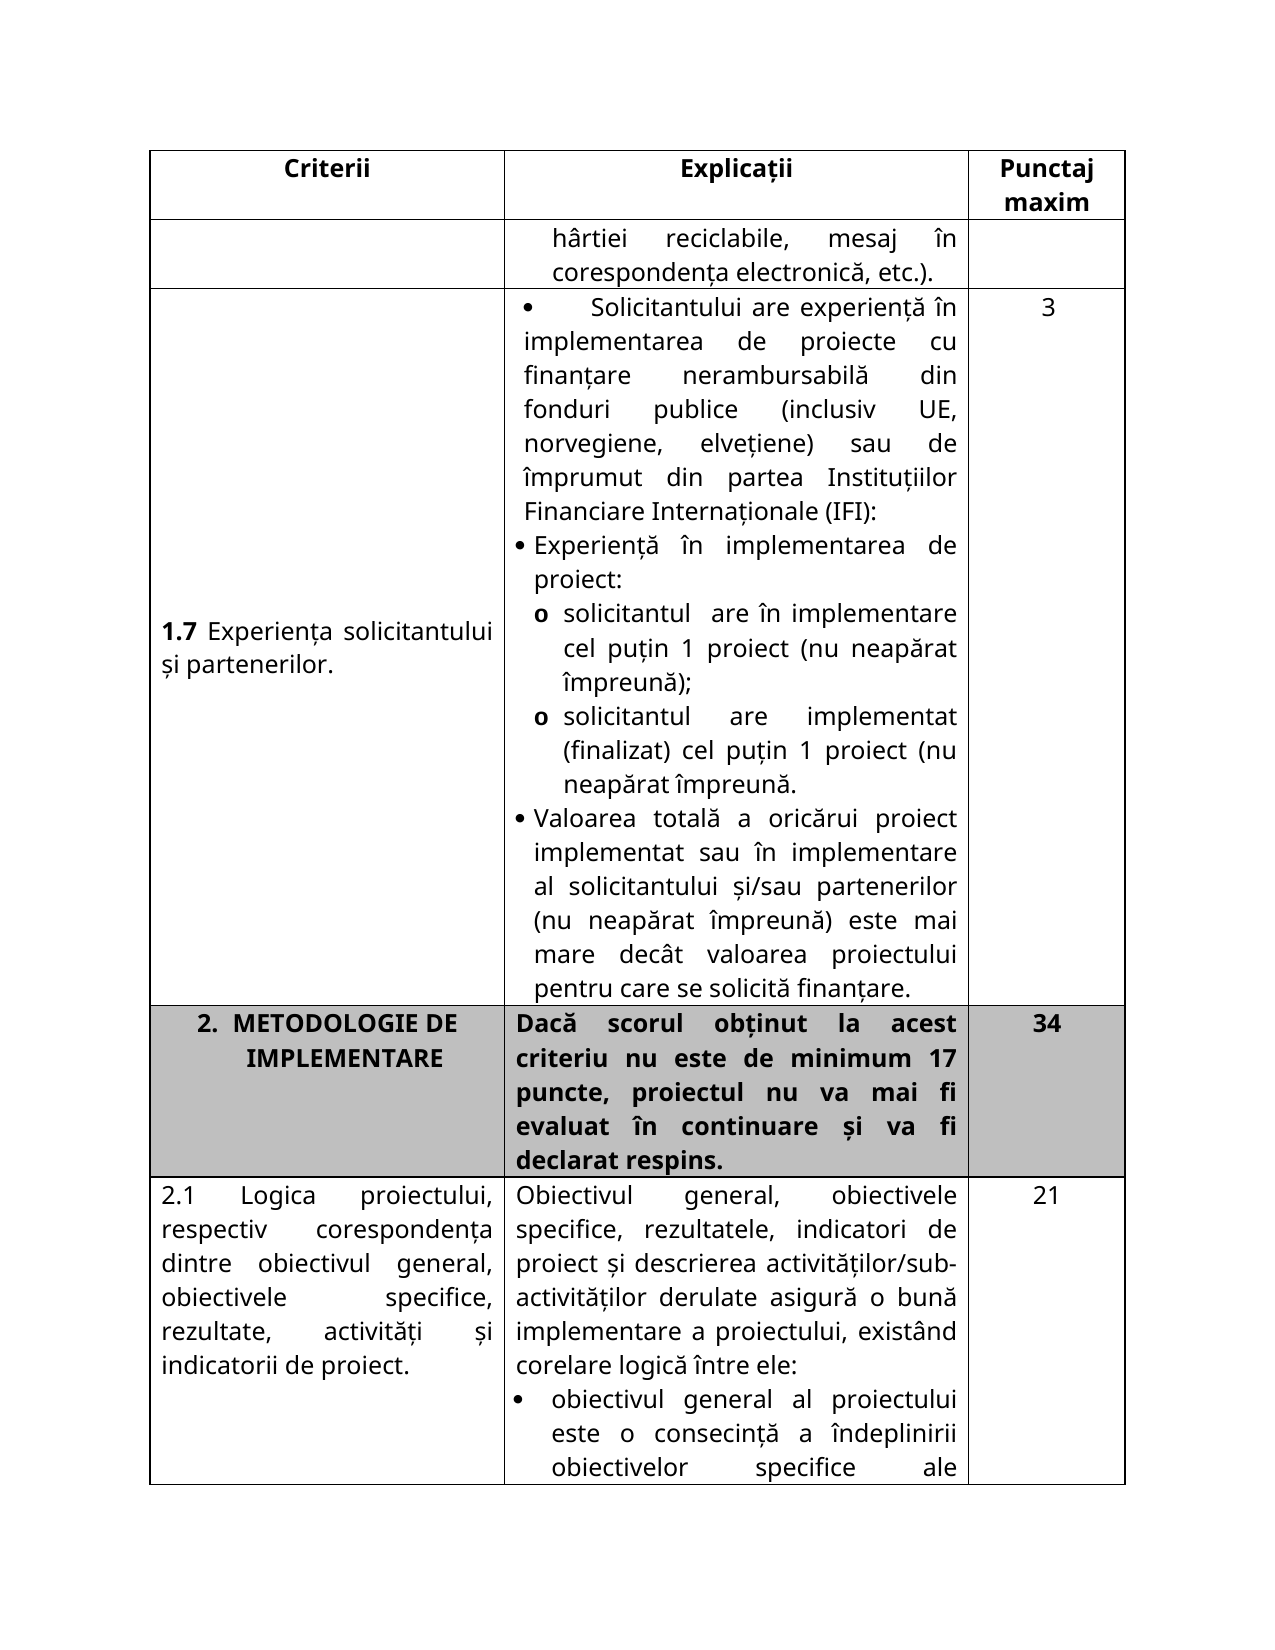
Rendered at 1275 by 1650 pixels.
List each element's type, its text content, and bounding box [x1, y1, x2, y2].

table_cell 2 [969, 220, 1124, 288]
table_cell 1.7 Experiența solicitantului și partenerilor. [151, 289, 504, 1005]
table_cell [505, 1178, 968, 1484]
table_header Punctaj maxim [969, 151, 1124, 219]
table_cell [505, 220, 968, 288]
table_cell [151, 220, 504, 288]
table_header Explicații [505, 151, 968, 219]
table_cell 34 [969, 1006, 1124, 1176]
table_cell Dacă scorul obținut la acest criteriu nu este de minimum 17 puncte, proiectul nu va mai fi evaluat în continuare şi va fi declarat respins. [505, 1006, 968, 1176]
table_cell 3 [969, 289, 1124, 1005]
table_cell Solicitantului are experiență în implementarea de proiecte cu finanțare nerambursabilă din fonduri publice (inclusiv UE, norvegiene, elvețiene) sau de împrumut din partea Instituțiilor Financiare Internaționale (IFI): Experiență în implementarea de proiect: solicitantul are în implementare cel puțin 1 proiect (nu neapărat împreună); solicitantul are implementat (finalizat) cel puțin 1 proiect (nu neapărat împreună. Valoarea totală a oricărui proiect implementat sau în implementare al solicitantului și/sau partenerilor (nu neapărat împreună) este mai mare decât valoarea proiectului pentru care se solicită finanțare. [505, 289, 968, 1005]
table_cell 21 [969, 1178, 1124, 1484]
table_cell METODOLOGIE DE IMPLEMENTARE [151, 1006, 504, 1176]
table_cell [151, 1178, 504, 1484]
table_header Criterii [151, 151, 504, 219]
